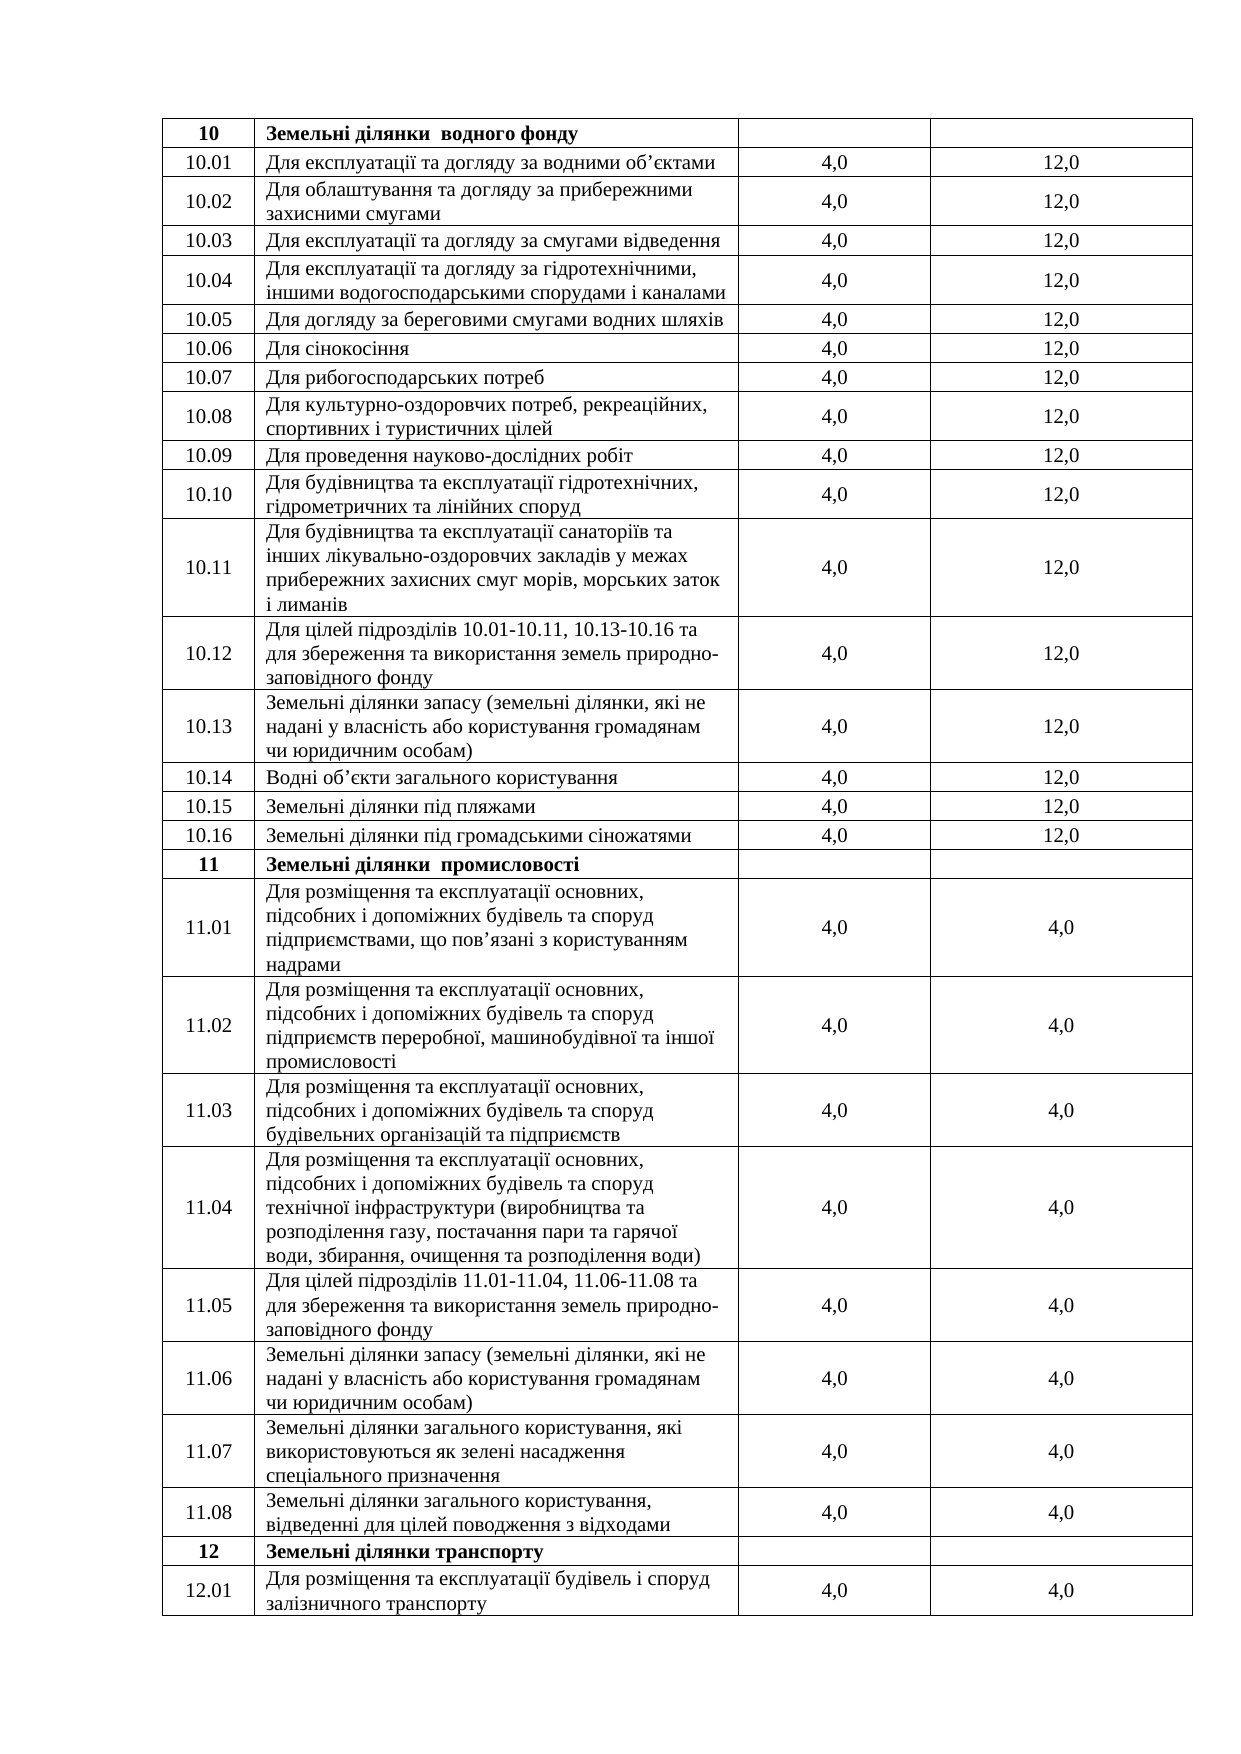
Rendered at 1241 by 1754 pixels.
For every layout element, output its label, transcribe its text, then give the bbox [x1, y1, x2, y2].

table_cell 4,0 [739, 1147, 930, 1267]
table_cell Для розміщення та експлуатації основних, підсобних і допоміжних будівель та споруд технічної інфраструктури (виробництва та розподілення газу, постачання пари та гарячої води, збирання, очищення та розподілення води) [255, 1147, 738, 1267]
table_cell 4,0 [739, 763, 930, 791]
table_cell 4,0 [931, 1488, 1192, 1536]
table_cell 12,0 [931, 177, 1192, 225]
table_cell 12,0 [931, 792, 1192, 820]
table_cell 10.16 [163, 821, 254, 849]
table_cell Для експлуатації та догляду за смугами відведення [255, 226, 738, 254]
table_cell 10.13 [163, 690, 254, 762]
table_cell 11.03 [163, 1074, 254, 1146]
table_cell 4,0 [931, 1074, 1192, 1146]
table_cell 12,0 [931, 763, 1192, 791]
table_cell 11.06 [163, 1342, 254, 1414]
table_cell 10.01 [163, 148, 254, 176]
table_cell Земельні ділянки запасу (земельні ділянки, які не надані у власність або користування громадянам чи юридичним особам) [255, 1342, 738, 1414]
table_cell [931, 119, 1192, 147]
table_cell Земельні ділянки під пляжами [255, 792, 738, 820]
table_cell Земельні ділянки промисловості [255, 850, 738, 878]
table_cell [739, 119, 930, 147]
table_cell 10.04 [163, 256, 254, 304]
table_cell 4,0 [739, 690, 930, 762]
table_cell Для культурно-оздоровчих потреб, рекреаційних, спортивних і туристичних цілей [255, 392, 738, 440]
table_cell 12,0 [931, 470, 1192, 518]
table_cell Для розміщення та експлуатації основних, підсобних і допоміжних будівель та споруд підприємств переробної, машинобудівної та іншої промисловості [255, 977, 738, 1073]
table_cell 12,0 [931, 690, 1192, 762]
table_cell 10.06 [163, 334, 254, 362]
table_cell 4,0 [931, 879, 1192, 976]
table_cell 4,0 [739, 792, 930, 820]
table_cell 4,0 [739, 1269, 930, 1341]
table_cell 11.07 [163, 1415, 254, 1487]
table_cell 4,0 [739, 256, 930, 304]
table_cell 4,0 [931, 1566, 1192, 1614]
table_cell 4,0 [739, 392, 930, 440]
table_cell 11.08 [163, 1488, 254, 1536]
table_cell 12,0 [931, 305, 1192, 333]
table_cell Для сінокосіння [255, 334, 738, 362]
table_cell 4,0 [739, 1074, 930, 1146]
table_cell 4,0 [739, 305, 930, 333]
table_cell 11.05 [163, 1269, 254, 1341]
table_cell 4,0 [739, 334, 930, 362]
table_cell 10.05 [163, 305, 254, 333]
table_cell Земельні ділянки запасу (земельні ділянки, які не надані у власність або користування громадянам чи юридичним особам) [255, 690, 738, 762]
table_cell 12,0 [931, 363, 1192, 391]
table_cell Для рибогосподарських потреб [255, 363, 738, 391]
table_cell Водні об’єкти загального користування [255, 763, 738, 791]
table_cell 12.01 [163, 1566, 254, 1614]
table_cell 10.15 [163, 792, 254, 820]
table_cell 4,0 [739, 617, 930, 689]
table_cell Для проведення науково-дослідних робіт [255, 441, 738, 469]
table_cell 10.02 [163, 177, 254, 225]
table_cell [739, 850, 930, 878]
table_cell 4,0 [739, 1488, 930, 1536]
table_cell 12,0 [931, 821, 1192, 849]
table_cell 4,0 [739, 148, 930, 176]
table_cell 4,0 [739, 441, 930, 469]
table_cell 10.03 [163, 226, 254, 254]
table_cell Земельні ділянки загального користування, відведенні для цілей поводження з відходами [255, 1488, 738, 1536]
table_cell 4,0 [739, 1566, 930, 1614]
table_cell Для облаштування та догляду за прибережними захисними смугами [255, 177, 738, 225]
table_cell Для цілей підрозділів 10.01-10.11, 10.13-10.16 та для збереження та використання земель природно-заповідного фонду [255, 617, 738, 689]
table_cell 4,0 [739, 977, 930, 1073]
table_cell Для будівництва та експлуатації гідротехнічних, гідрометричних та лінійних споруд [255, 470, 738, 518]
table_cell 11.01 [163, 879, 254, 976]
table_cell 4,0 [739, 879, 930, 976]
table_cell 4,0 [931, 1342, 1192, 1414]
table_cell 4,0 [931, 1269, 1192, 1341]
table_cell 4,0 [739, 363, 930, 391]
table_cell 4,0 [931, 1147, 1192, 1267]
table_cell 4,0 [739, 519, 930, 616]
table_cell 4,0 [739, 1342, 930, 1414]
table_cell Для експлуатації та догляду за гідротехнічними, іншими водогосподарськими спорудами і каналами [255, 256, 738, 304]
table_cell Для будівництва та експлуатації санаторіїв та інших лікувально-оздоровчих закладів у межах прибережних захисних смуг морів, морських заток і лиманів [255, 519, 738, 616]
table_cell 10.08 [163, 392, 254, 440]
table_cell 12,0 [931, 148, 1192, 176]
table_cell 10.09 [163, 441, 254, 469]
table_cell Земельні ділянки під громадськими сіножатями [255, 821, 738, 849]
table_cell 4,0 [739, 177, 930, 225]
table_cell 12,0 [931, 334, 1192, 362]
table_cell Для догляду за береговими смугами водних шляхів [255, 305, 738, 333]
table_cell 4,0 [931, 977, 1192, 1073]
table_cell [931, 1537, 1192, 1565]
table_cell 4,0 [739, 1415, 930, 1487]
table_cell 11.02 [163, 977, 254, 1073]
table_cell Для цілей підрозділів 11.01-11.04, 11.06-11.08 та для збереження та використання земель природно-заповідного фонду [255, 1269, 738, 1341]
table_cell 4,0 [931, 1415, 1192, 1487]
table_cell 10.14 [163, 763, 254, 791]
table_cell 12 [163, 1537, 254, 1565]
table_cell 4,0 [739, 821, 930, 849]
table_cell 11 [163, 850, 254, 878]
table_cell 12,0 [931, 519, 1192, 616]
table_cell 12,0 [931, 256, 1192, 304]
table_cell [931, 850, 1192, 878]
table_cell 4,0 [739, 226, 930, 254]
table_cell 12,0 [931, 226, 1192, 254]
table_cell 10.07 [163, 363, 254, 391]
table_cell 12,0 [931, 392, 1192, 440]
table_cell 12,0 [931, 441, 1192, 469]
table_cell [739, 1537, 930, 1565]
table_cell 4,0 [739, 470, 930, 518]
table_cell 10.11 [163, 519, 254, 616]
table_cell Для розміщення та експлуатації будівель і споруд залізничного транспорту [255, 1566, 738, 1614]
table_cell 10.10 [163, 470, 254, 518]
table_cell 12,0 [931, 617, 1192, 689]
table_cell Земельні ділянки загального користування, які використовуються як зелені насадження спеціального призначення [255, 1415, 738, 1487]
table_cell 10.12 [163, 617, 254, 689]
table_cell 10 [163, 119, 254, 147]
table_cell Земельні ділянки транспорту [255, 1537, 738, 1565]
table_cell Земельні ділянки водного фонду [255, 119, 738, 147]
table_cell Для експлуатації та догляду за водними об’єктами [255, 148, 738, 176]
table_cell Для розміщення та експлуатації основних, підсобних і допоміжних будівель та споруд будівельних організацій та підприємств [255, 1074, 738, 1146]
table_cell 11.04 [163, 1147, 254, 1267]
table_cell Для розміщення та експлуатації основних, підсобних і допоміжних будівель та споруд підприємствами, що пов’язані з користуванням надрами [255, 879, 738, 976]
